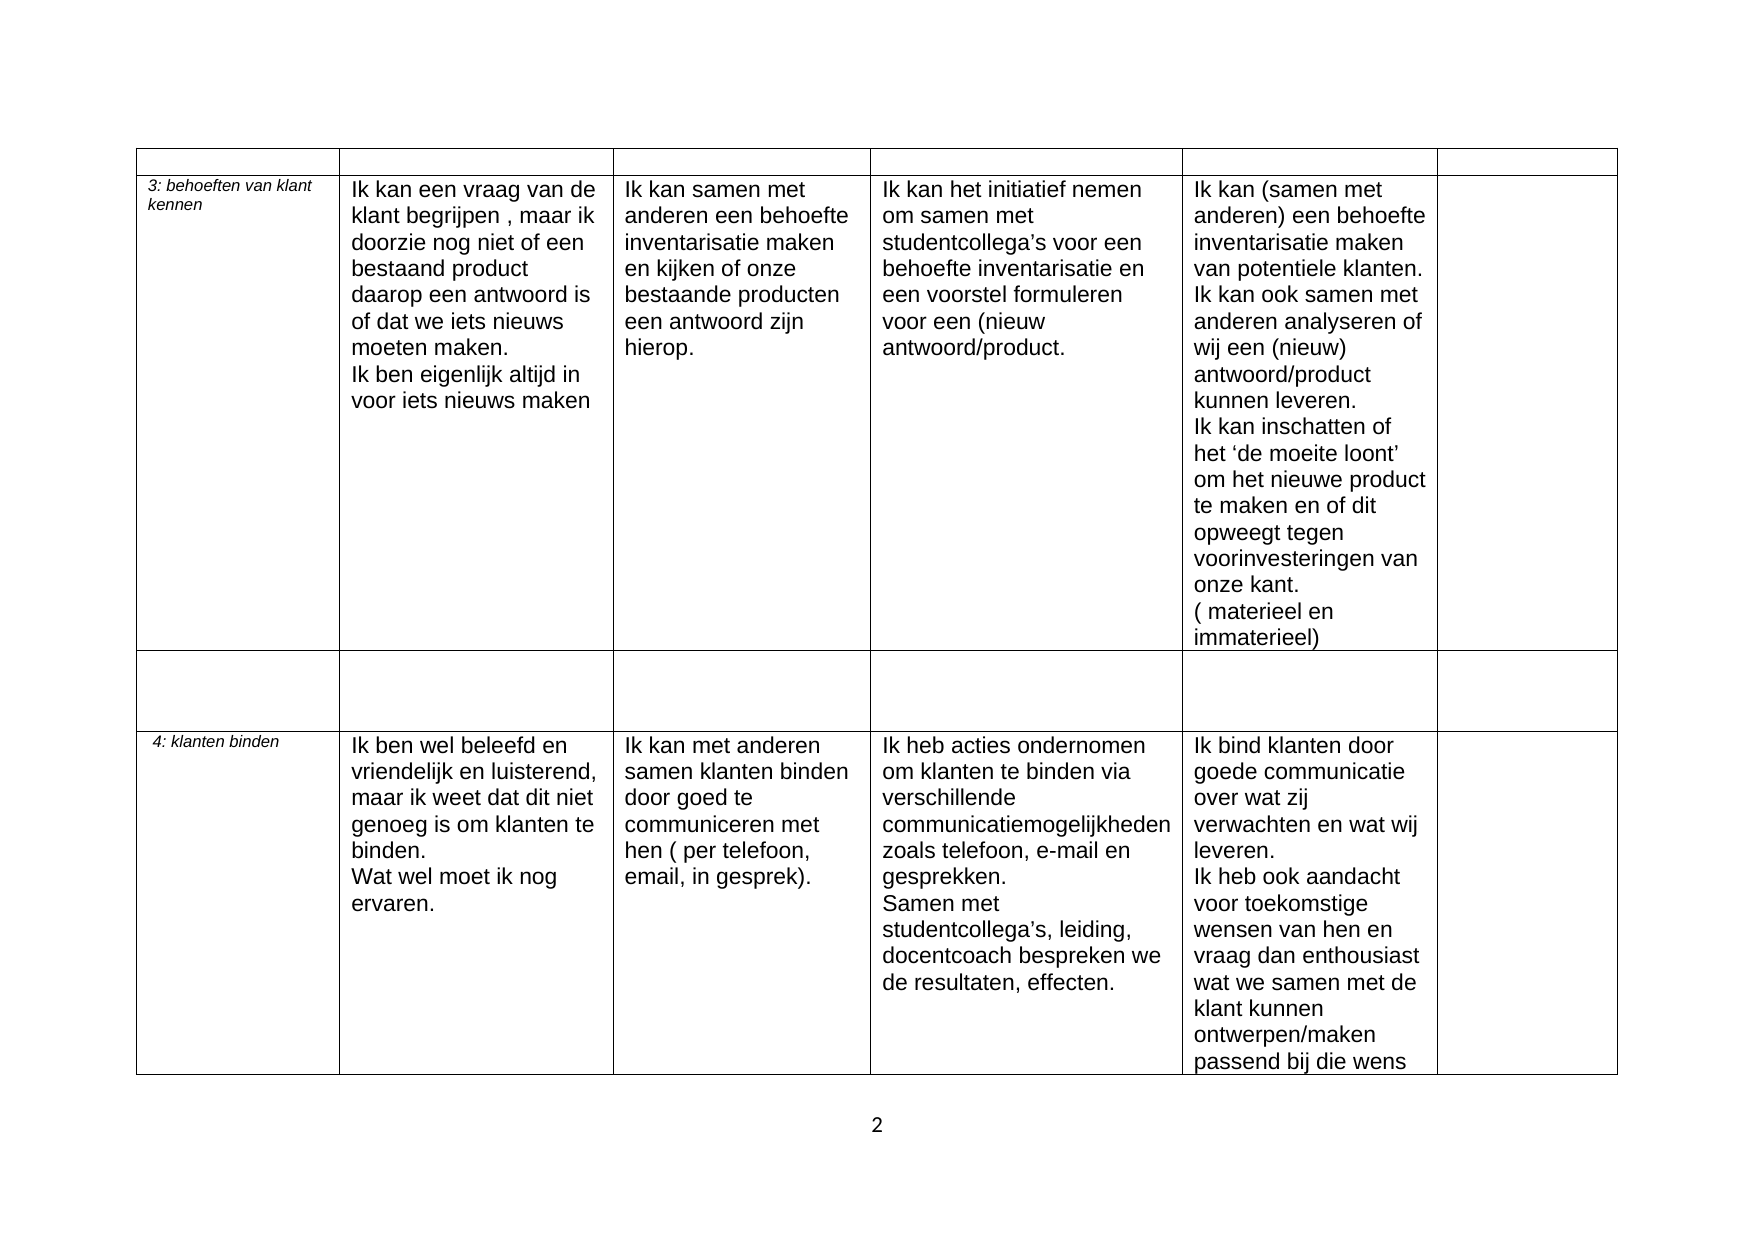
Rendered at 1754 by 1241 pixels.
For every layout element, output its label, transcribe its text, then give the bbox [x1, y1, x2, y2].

table_cell [340, 149, 613, 175]
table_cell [614, 732, 870, 1074]
table_cell [1438, 149, 1617, 175]
table_cell [1183, 149, 1437, 175]
table_cell [340, 651, 613, 731]
table_cell [1438, 732, 1617, 1074]
table_cell [871, 651, 1182, 731]
table_cell Ik kan (samen met anderen) een behoefte inventarisatie maken van potentiele klanten. Ik kan ook samen met anderen analyseren of wij een (nieuw) antwoord/product kunnen leveren. Ik kan inschatten of het ‘de moeite loont’ om het nieuwe product te maken en of dit opweegt tegen voorinvesteringen van onze kant. ( materieel en immaterieel) [1183, 176, 1437, 650]
table_cell [614, 149, 870, 175]
table_cell [871, 149, 1182, 175]
table_cell [137, 651, 339, 731]
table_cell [340, 732, 613, 1074]
table_cell [1438, 651, 1617, 731]
table_cell Ik kan samen met anderen een behoefte inventarisatie maken en kijken of onze bestaande producten een antwoord zijn hierop. [614, 176, 870, 650]
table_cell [1183, 732, 1437, 1074]
table_cell Ik kan een vraag van de klant begrijpen , maar ik doorzie nog niet of een bestaand product daarop een antwoord is of dat we iets nieuws moeten maken. Ik ben eigenlijk altijd in voor iets nieuws maken [340, 176, 613, 650]
table_cell [1183, 651, 1437, 731]
table_cell [137, 149, 339, 175]
table_cell 3: behoeften van klant kennen [137, 176, 339, 650]
table_cell [1438, 176, 1617, 650]
table_cell Ik kan het initiatief nemen om samen met studentcollega’s voor een behoefte inventarisatie en een voorstel formuleren voor een (nieuw antwoord/product. [871, 176, 1182, 650]
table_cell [871, 732, 1182, 1074]
table_cell 4: klanten binden [137, 732, 339, 1074]
table_cell [614, 651, 870, 731]
